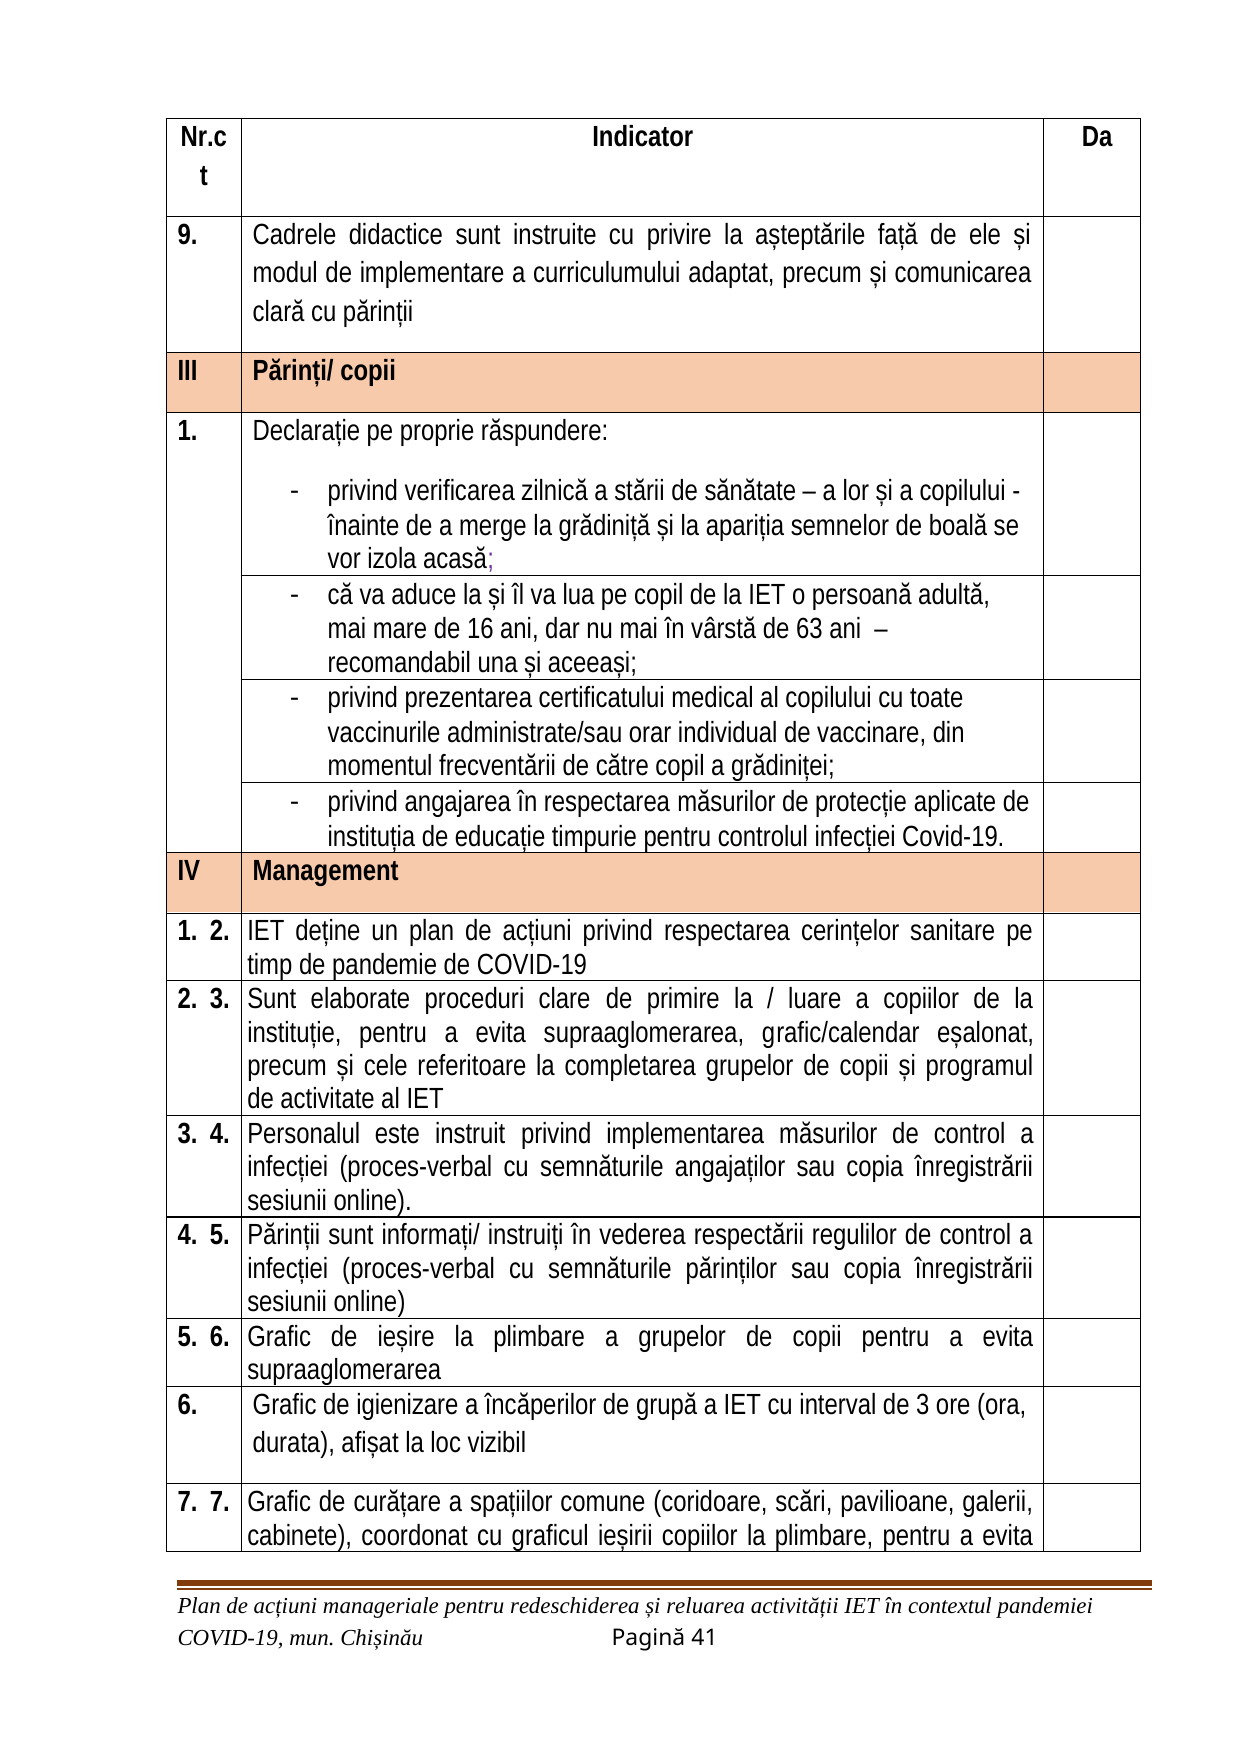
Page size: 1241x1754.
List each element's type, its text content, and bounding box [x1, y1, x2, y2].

table_cell Grafic de igienizare a încăperilor de grupă a IET cu interval de 3 ore (ora, durata), afișat la loc vizibil [242, 1387, 1043, 1483]
table_cell că va aduce la și îl va lua pe copil de la IET o persoană adultă, mai mare de 16 ani, dar nu mai în vârstă de 63 ani – recomandabil una și aceeași; [242, 576, 1043, 678]
table_cell [1044, 853, 1140, 912]
table_cell Personalul este instruit privind implementarea măsurilor de control a infecției (proces-verbal cu semnăturile angajaților sau copia înregistrării sesiunii online). [242, 1116, 1043, 1216]
table_cell [1044, 1218, 1140, 1318]
table_cell 1. [167, 413, 241, 852]
table_cell [1044, 1116, 1140, 1216]
table_cell Management [242, 853, 1043, 912]
table_cell [1044, 981, 1140, 1115]
table_cell [1044, 783, 1140, 852]
table_cell 5. [167, 1319, 241, 1386]
table_header Indicator [242, 119, 1043, 216]
table_cell [1044, 413, 1140, 575]
table_cell [1044, 1387, 1140, 1483]
table_cell Declarație pe proprie răspundere: privind verificarea zilnică a stării de sănătate – a lor și a copilului - înainte de a merge la grădiniță și la apariția semnelor de boală se vor izola acasă; [242, 413, 1043, 575]
table_cell 2. [167, 981, 241, 1115]
table_cell [1044, 217, 1140, 352]
table_cell [1044, 576, 1140, 678]
table_cell [1044, 353, 1140, 412]
table_cell IET deține un plan de acțiuni privind respectarea cerințelor sanitare pe timp de pandemie de COVID-19 [242, 914, 1043, 980]
table_cell Grafic de ieșire la plimbare a grupelor de copii pentru a evita supraaglomerarea [242, 1319, 1043, 1386]
table_cell [1044, 1319, 1140, 1386]
table_cell IV [167, 853, 241, 912]
table_cell privind angajarea în respectarea măsurilor de protecție aplicate de instituția de educație timpurie pentru controlul infecției Covid-19. [242, 783, 1043, 852]
table_cell 3. [167, 1116, 241, 1216]
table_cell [242, 1484, 1043, 1551]
table_cell Cadrele didactice sunt instruite cu privire la așteptările față de ele și modul de implementare a curriculumului adaptat, precum și comunicarea clară cu părinții [242, 217, 1043, 352]
table_cell [1044, 680, 1140, 782]
table_cell 6. [167, 1387, 241, 1483]
table_cell Părinții sunt informați/ instruiți în vederea respectării regulilor de control a infecției (proces-verbal cu semnăturile părinților sau copia înregistrării sesiunii online) [242, 1218, 1043, 1318]
table_cell Sunt elaborate proceduri clare de primire la / luare a copiilor de la instituție, pentru a evita supraaglomerarea, grafic/calendar eșalonat, precum și cele referitoare la completarea grupelor de copii și programul de activitate al IET [242, 981, 1043, 1115]
table_cell privind prezentarea certificatului medical al copilului cu toate vaccinurile administrate/sau orar individual de vaccinare, din momentul frecventării de către copil a grădiniței; [242, 680, 1043, 782]
table_cell III [167, 353, 241, 412]
table_header Da [1044, 119, 1140, 216]
table_cell [1044, 1484, 1140, 1551]
table_cell 9. [167, 217, 241, 352]
table_cell 1. [167, 914, 241, 980]
table_cell 4. [167, 1218, 241, 1318]
table_cell Părinți/ copii [242, 353, 1043, 412]
table_cell 7. [167, 1484, 241, 1551]
table_cell [1044, 914, 1140, 980]
table_header Nr.ct [167, 119, 241, 216]
